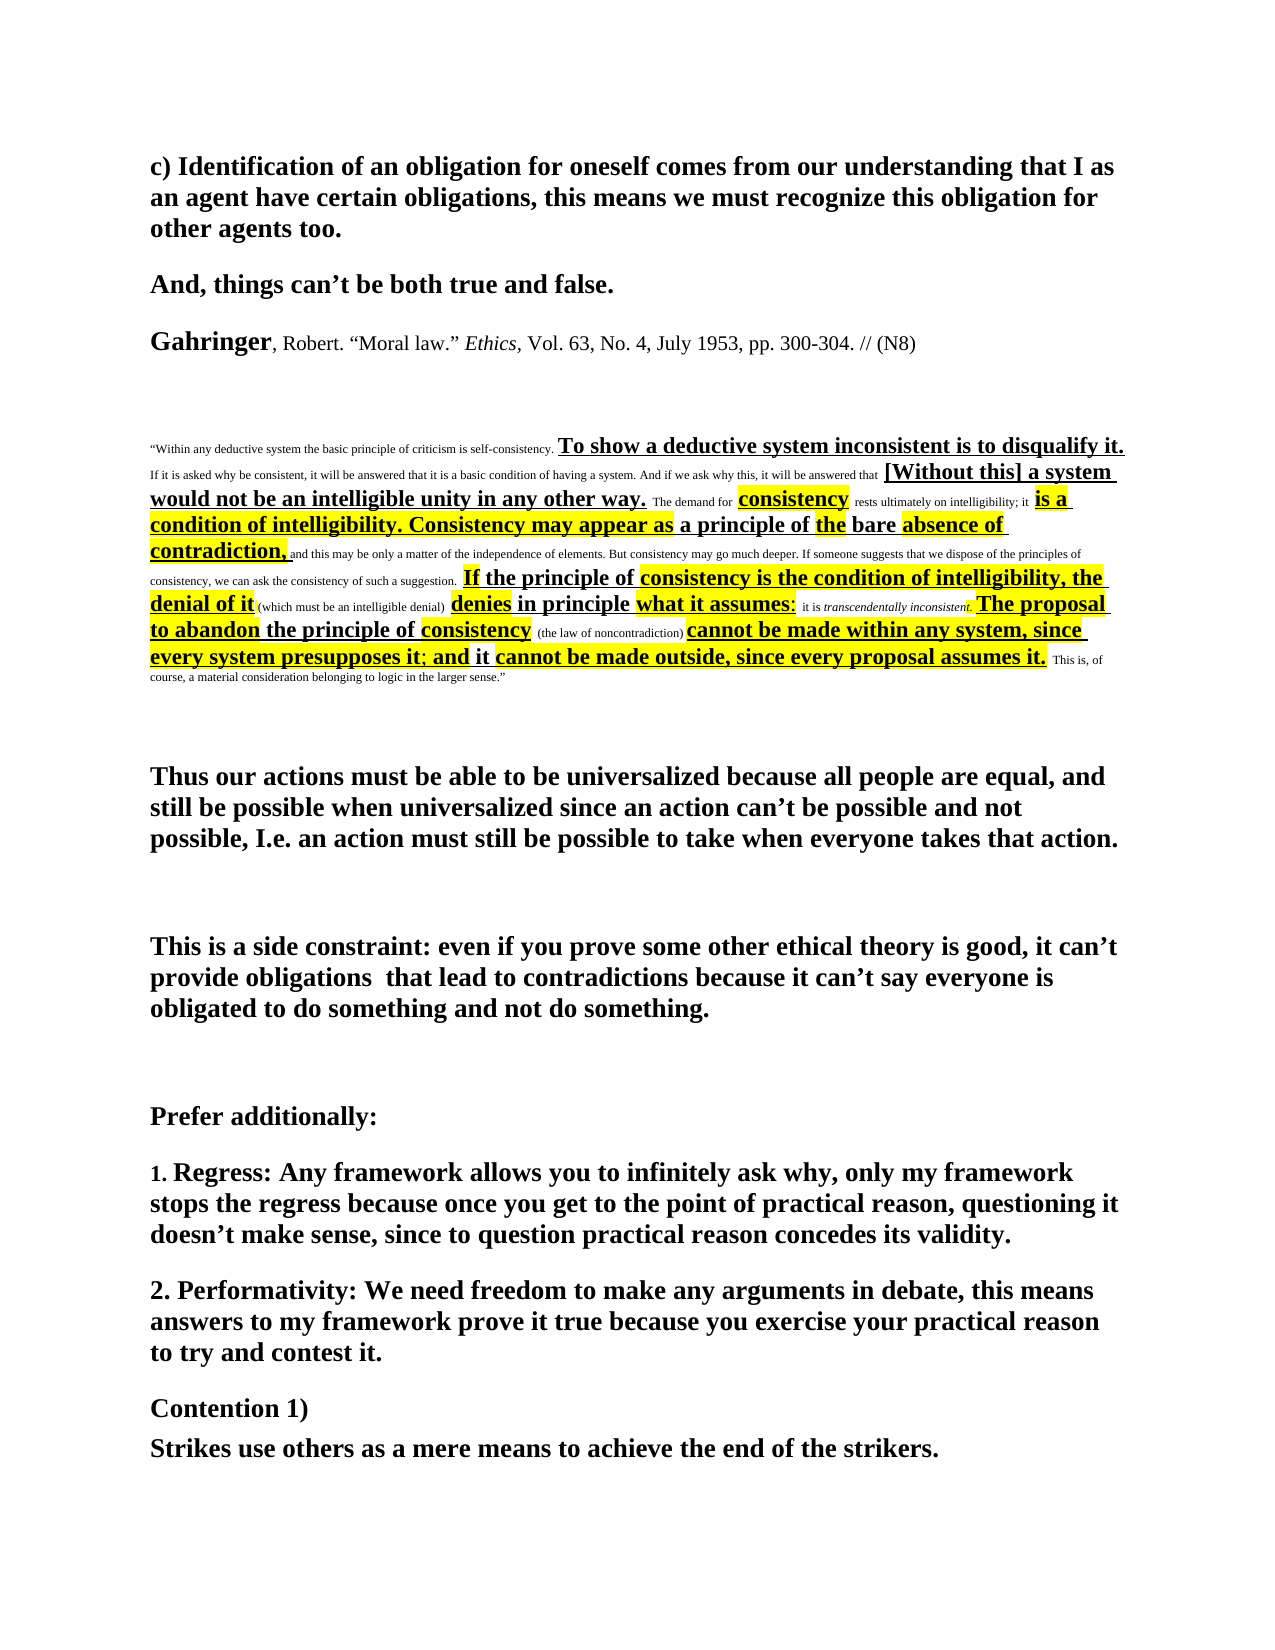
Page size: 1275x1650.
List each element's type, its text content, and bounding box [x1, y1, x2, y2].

text 2. Performativity: We need freedom to make any arguments in debate, this means answers to my framework prove it true because you exercise your practical reason to try and contest it. [150, 1274, 1125, 1368]
text Thus our actions must be able to be universalized because all people are equal, and still be possible when universalized since an action can’t be possible and not possible, I.e. an action must still be possible to take when everyone takes that action. [150, 760, 1125, 853]
subtitle Strikes use others as a mere means to achieve the end of the strikers. [150, 1432, 1125, 1464]
text Prefer additionally: [150, 1099, 1125, 1131]
text Gahringer, Robert. “Moral law.” Ethics, Vol. 63, No. 4, July 1953, pp. 300-304. // (N8) [150, 324, 1125, 356]
text “Within any deductive system the basic principle of criticism is self-consistency. To show a deductive system inconsistent is to disqualify it. If it is asked why be consistent, it will be answered that it is a basic condition of having a system. And if we ask why this, it will be answered that [Without this] a system would not be an intelligible unity in any other way. The demand for consistency rests ultimately on intelligibility; it is a condition of intelligibility. Consistency may appear as a principle of the bare absence of contradiction, and this may be only a matter of the independence of elements. But consistency may go much deeper. If someone suggests that we dispose of the principles of consistency, we can ask the consistency of such a suggestion. If the principle of consistency is the condition of intelligibility, the denial of it (which must be an intelligible denial) denies in principle what it assumes: it is transcendentally inconsistent. The proposal to abandon the principle of consistency (the law of noncontradiction) cannot be made within any system, since every system presupposes it; and it cannot be made outside, since every proposal assumes it. This is, of course, a material consideration belonging to logic in the larger sense.” [150, 432, 1125, 684]
text This is a side constraint: even if you prove some other ethical theory is good, it can’t provide obligations that lead to contradictions because it can’t say everyone is obligated to do something and not do something. [150, 930, 1125, 1023]
text And, things can’t be both true and false. [150, 268, 1125, 299]
text c) Identification of an obligation for oneself comes from our understanding that I as an agent have certain obligations, this means we must recognize this obligation for other agents too. [150, 150, 1125, 243]
text 1. Regress: Any framework allows you to infinitely ask why, only my framework stops the regress because once you get to the point of practical reason, questioning it doesn’t make sense, since to question practical reason concedes its validity. [150, 1156, 1125, 1249]
text Contention 1) [150, 1393, 1125, 1424]
